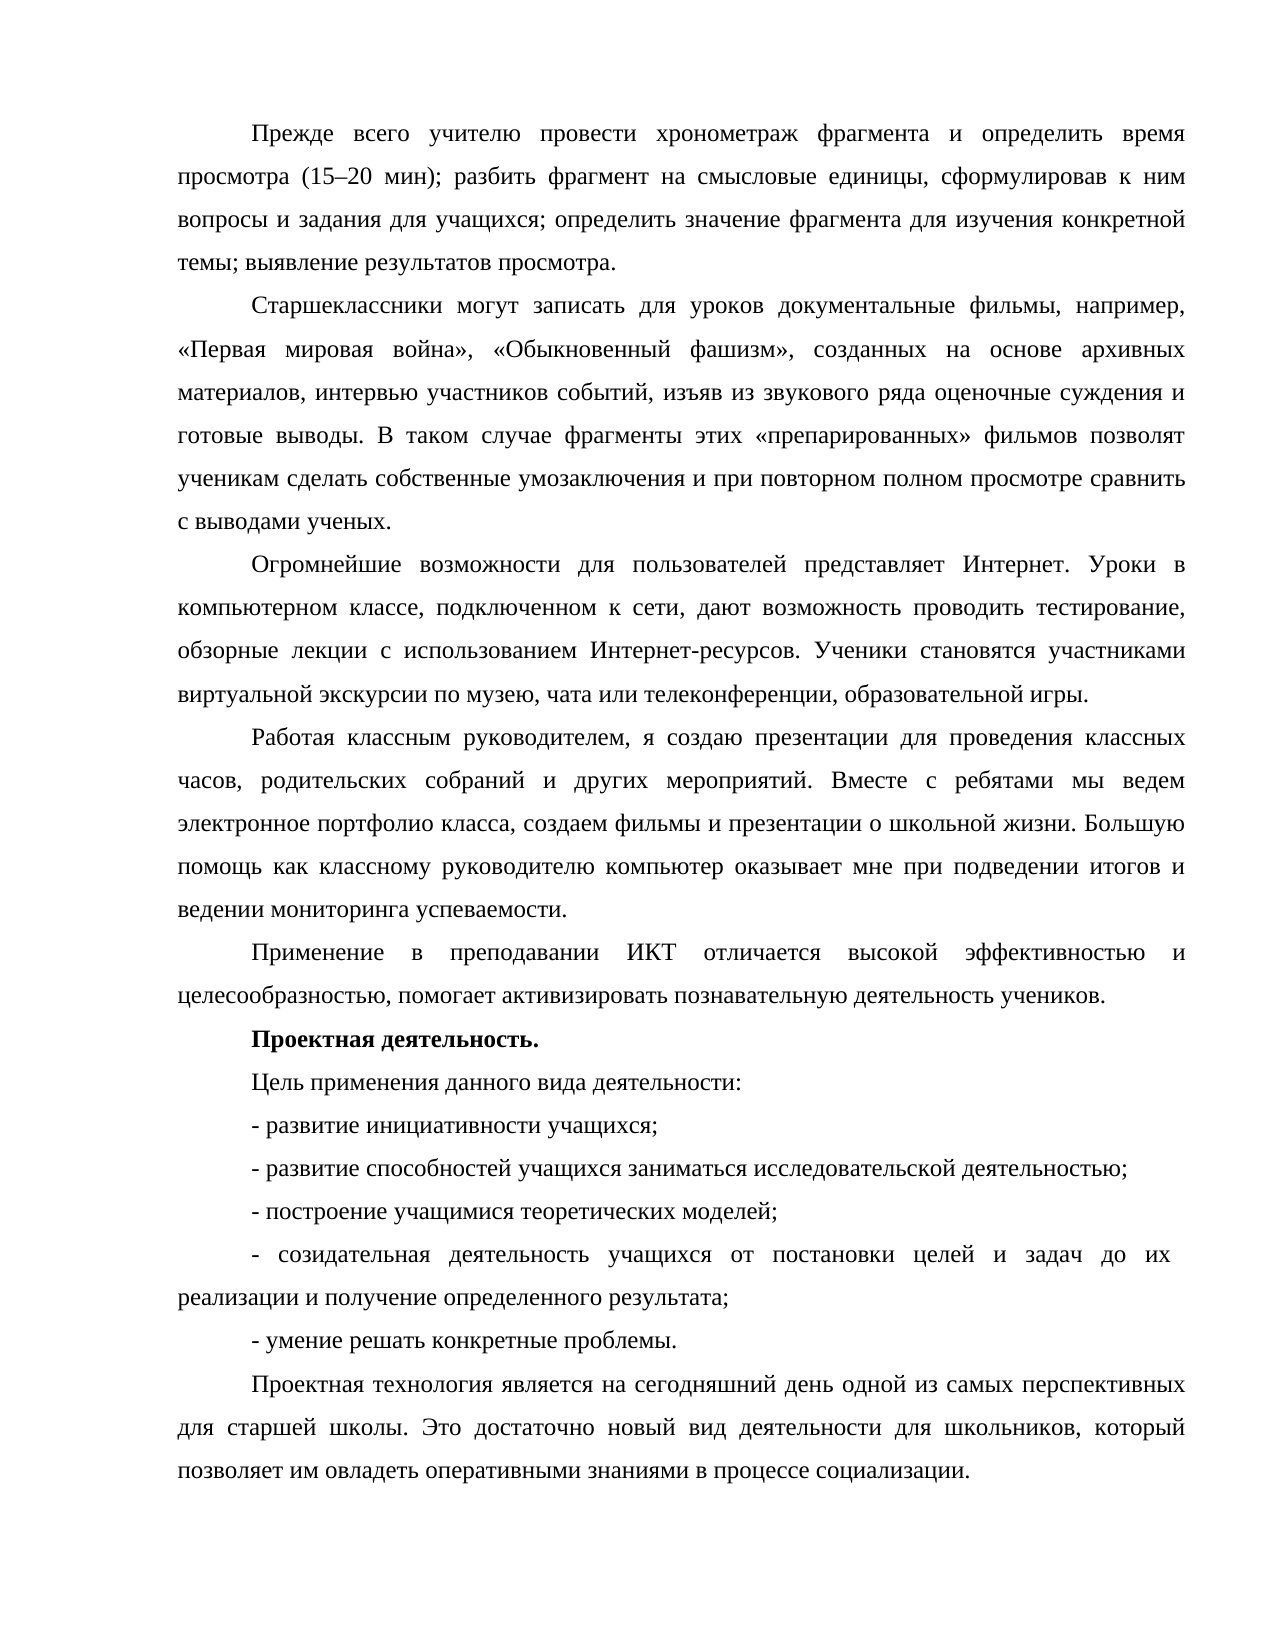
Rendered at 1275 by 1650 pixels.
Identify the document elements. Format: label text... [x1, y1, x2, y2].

text Старшеклассники могут записать для уроков документальные фильмы, например, «Первая мировая война», «Обыкновенный фашизм», созданных на основе архивных материалов, интервью участников событий, изъяв из звукового ряда оценочные суждения и готовые выводы. В таком случае фрагменты этих «препарированных» фильмов позволят ученикам сделать собственные умозаключения и при повторном полном просмотре сравнить с выводами ученых. [177, 291, 1186, 535]
text Работая классным руководителем, я создаю презентации для проведения классных часов, родительских собраний и других мероприятий. Вместе с ребятами мы ведем электронное портфолио класса, создаем фильмы и презентации о школьной жизни. Большую помощь как классному руководителю компьютер оказывает мне при подведении итогов и ведении мониторинга успеваемости. [177, 722, 1186, 923]
text Прежде всего учителю провести хронометраж фрагмента и определить время просмотра (15–20 мин); разбить фрагмент на смысловые единицы, сформулировав к ним вопросы и задания для учащихся; определить значение фрагмента для изучения конкретной темы; выявление результатов просмотра. [177, 118, 1186, 276]
text Применение в преподавании ИКТ отличается высокой эффективностью и целесообразностью, помогает активизировать познавательную деятельность учеников. [177, 937, 1186, 1009]
text - развитие инициативности учащихся; [177, 1110, 1172, 1139]
text - построение учащимися теоретических моделей; [177, 1196, 1172, 1225]
text - созидательная деятельность учащихся от постановки целей и задач до их реализации и получение определенного результата; [177, 1239, 1172, 1311]
text - развитие способностей учащихся заниматься исследовательской деятельностью; [177, 1153, 1172, 1182]
text Проектная деятельность. [177, 1024, 1172, 1052]
text Огромнейшие возможности для пользователей представляет Интернет. Уроки в компьютерном классе, подключенном к сети, дают возможность проводить тестирование, обзорные лекции с использованием Интернет-ресурсов. Ученики становятся участниками виртуальной экскурсии по музею, чата или телеконференции, образовательной игры. [177, 549, 1186, 707]
text Цель применения данного вида деятельности: [177, 1067, 1172, 1096]
text - умение решать конкретные проблемы. [177, 1326, 1172, 1354]
text Проектная технология является на сегодняшний день одной из самых перспективных для старшей школы. Это достаточно новый вид деятельности для школьников, который позволяет им овладеть оперативными знаниями в процессе социализации. [177, 1369, 1186, 1484]
